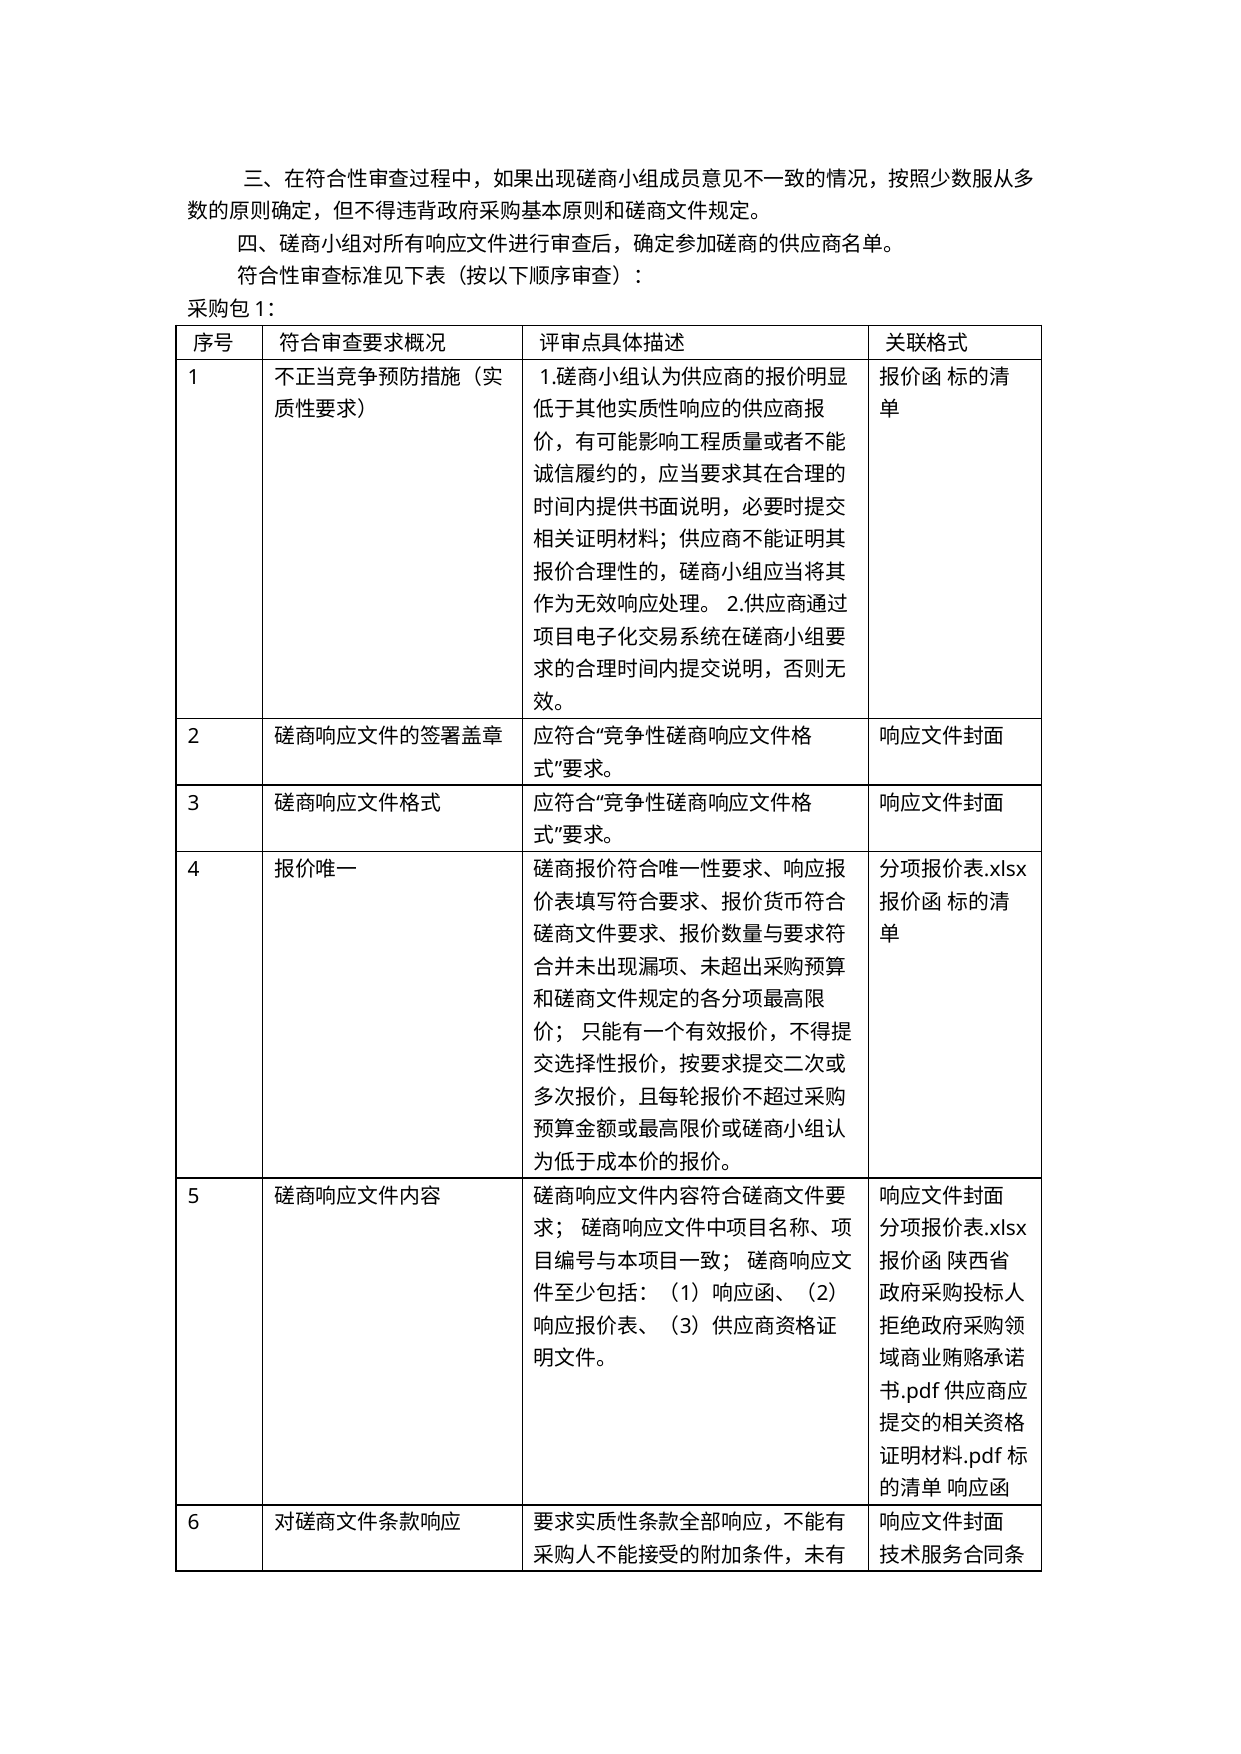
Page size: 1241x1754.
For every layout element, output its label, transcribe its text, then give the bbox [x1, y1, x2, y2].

table_cell 报价函 标的清单 [869, 360, 1041, 718]
table_header 评审点具体描述 [523, 326, 868, 358]
text 采购包1： [187, 292, 1053, 324]
table_cell 磋商响应文件内容 [263, 1179, 522, 1504]
table_cell 分项报价表.xlsx 报价函 标的清单 [869, 852, 1041, 1177]
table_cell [523, 1506, 868, 1570]
table_cell 报价唯一 [263, 852, 522, 1177]
table_header 符合审查要求概况 [263, 326, 522, 358]
table_cell 磋商响应文件格式 [263, 786, 522, 851]
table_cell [869, 1506, 1041, 1570]
table_cell 1.磋商小组认为供应商的报价明显低于其他实质性响应的供应商报价，有可能影响工程质量或者不能诚信履约的，应当要求其在合理的时间内提供书面说明，必要时提交相关证明材料；供应商不能证明其报价合理性的，磋商小组应当将其作为无效响应处理。 2.供应商通过项目电子化交易系统在磋商小组要求的合理时间内提交说明，否则无效。 [523, 360, 868, 718]
table_cell 3 [177, 786, 262, 851]
table_cell 应符合“竞争性磋商响应文件格式”要求。 [523, 719, 868, 784]
table_cell 4 [177, 852, 262, 1177]
table_cell 磋商响应文件内容符合磋商文件要求； 磋商响应文件中项目名称、项目编号与本项目一致； 磋商响应文件至少包括：（1）响应函、（2）响应报价表、（3）供应商资格证明文件。 [523, 1179, 868, 1504]
table_cell 6 [177, 1506, 262, 1570]
table_cell 响应文件封面 [869, 719, 1041, 784]
table_cell 应符合“竞争性磋商响应文件格式”要求。 [523, 786, 868, 851]
text 三、在符合性审查过程中，如果出现磋商小组成员意见不一致的情况，按照少数服从多数的原则确定，但不得违背政府采购基本原则和磋商文件规定。 [187, 162, 1053, 227]
table_cell 5 [177, 1179, 262, 1504]
table_cell 响应文件封面 分项报价表.xlsx 报价函 陕西省政府采购投标人拒绝政府采购领域商业贿赂承诺书.pdf 供应商应提交的相关资格证明材料.pdf 标的清单 响应函 [869, 1179, 1041, 1504]
table_cell 2 [177, 719, 262, 784]
table_cell 磋商报价符合唯一性要求、响应报价表填写符合要求、报价货币符合磋商文件要求、报价数量与要求符合并未出现漏项、未超出采购预算和磋商文件规定的各分项最高限价； 只能有一个有效报价，不得提交选择性报价，按要求提交二次或多次报价，且每轮报价不超过采购预算金额或最高限价或磋商小组认为低于成本价的报价。 [523, 852, 868, 1177]
table_cell 1 [177, 360, 262, 718]
table_header 关联格式 [869, 326, 1041, 358]
table_cell 磋商响应文件的签署盖章 [263, 719, 522, 784]
text 四、磋商小组对所有响应文件进行审查后，确定参加磋商的供应商名单。 [187, 227, 1053, 259]
table_header 序号 [177, 326, 262, 358]
text 符合性审查标准见下表（按以下顺序审查）： [187, 259, 1053, 292]
table_cell 不正当竞争预防措施（实质性要求） [263, 360, 522, 718]
table_cell 响应文件封面 [869, 786, 1041, 851]
table_cell 对磋商文件条款响应 [263, 1506, 522, 1570]
